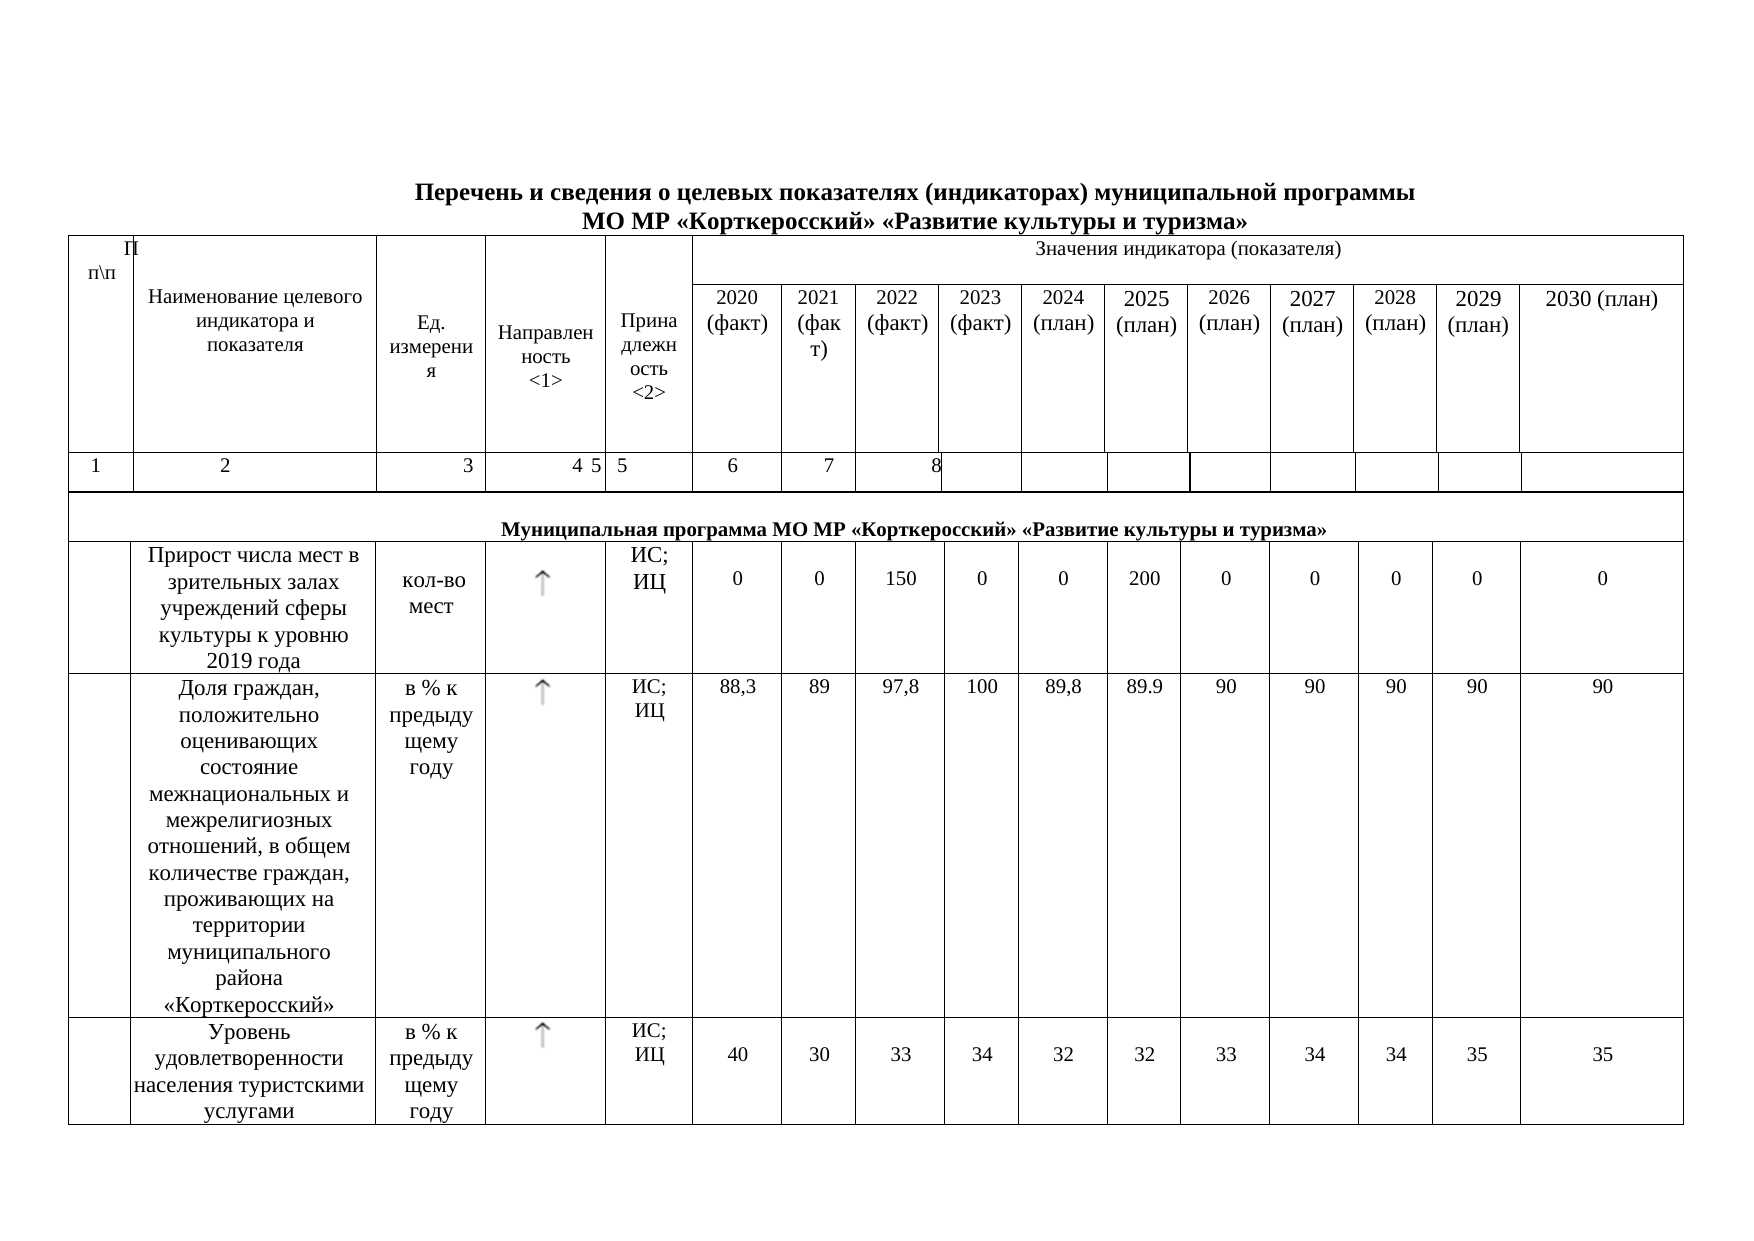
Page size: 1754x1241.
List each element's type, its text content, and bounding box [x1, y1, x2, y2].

table_cell 32 [1108, 1018, 1180, 1123]
table_cell 2021 (факт) [782, 285, 855, 452]
table_cell 8 [856, 453, 941, 491]
table_header Направленность <1> [486, 236, 605, 452]
table_cell 3 [377, 453, 485, 491]
table_cell 33 [1181, 1018, 1269, 1123]
table_cell 0 [1019, 542, 1107, 673]
table_cell в % к предыдущему году [376, 674, 485, 1017]
table_cell 2023 (факт) [939, 285, 1021, 452]
table_header Значения индикатора (показателя) [693, 236, 1683, 284]
table_cell 2 [134, 453, 376, 491]
table_cell 7 [782, 453, 855, 491]
table_cell [1108, 453, 1189, 491]
table_cell ИС; ИЦ [606, 1018, 692, 1123]
table_cell 35 [1433, 1018, 1520, 1123]
table_cell Муниципальная программа МО МР «Корткеросский» «Развитие культуры и туризма» [69, 493, 1683, 541]
table_cell в % к предыдущему году [376, 1018, 485, 1123]
table_cell 2028 (план) [1354, 285, 1436, 452]
table_cell 97,8 [856, 674, 944, 1017]
table_cell 34 [1359, 1018, 1432, 1123]
table_cell [486, 674, 605, 1017]
table_cell 6 [693, 453, 781, 491]
picture [531, 1018, 561, 1056]
table_cell 5 5 [606, 453, 692, 491]
table_cell 2029 (план) [1437, 285, 1519, 452]
table_cell [69, 1018, 130, 1123]
table_cell 90 [1359, 674, 1432, 1017]
table_cell 0 [1359, 542, 1432, 673]
table_cell 0 [782, 542, 855, 673]
table_cell [1439, 453, 1521, 491]
table_cell 2025 (план) [1105, 285, 1187, 452]
table_cell 2026 (план) [1188, 285, 1270, 452]
table_cell 89 [782, 674, 855, 1017]
table_cell 200 [1108, 542, 1180, 673]
table_cell Прирост числа мест в зрительных залах учреждений сферы культуры к уровню 2019 года [131, 542, 375, 673]
table_cell 35 [1521, 1018, 1683, 1123]
table_cell 2027 (план) [1271, 285, 1353, 452]
table_cell [942, 453, 1021, 491]
table_cell [1022, 453, 1107, 491]
table_cell 90 [1433, 674, 1520, 1017]
table_header Наименование целевого индикатора и показателя [134, 236, 376, 452]
table_cell ИС; ИЦ [606, 542, 692, 673]
table_cell 0 [945, 542, 1018, 673]
table_cell Уровень удовлетворенности населения туристскими услугами [131, 1018, 375, 1123]
table_cell 88,3 [693, 674, 781, 1017]
table_cell 89.9 [1108, 674, 1180, 1017]
table_cell 2020 (факт) [693, 285, 781, 452]
text Перечень и сведения о целевых показателях (индикаторах) муниципальной программы [118, 177, 1637, 206]
table_cell 89,8 [1019, 674, 1107, 1017]
table_cell 2030 (план) [1520, 285, 1683, 452]
table_cell [1522, 453, 1683, 491]
table_cell ИС; ИЦ [606, 674, 692, 1017]
table_cell [486, 542, 605, 673]
picture [531, 674, 561, 713]
table_cell 0 [693, 542, 781, 673]
table_cell кол-во мест [376, 542, 485, 673]
table_cell [486, 1018, 605, 1123]
table_cell 40 [693, 1018, 781, 1123]
table_cell [1271, 453, 1355, 491]
table_header Принадлежность <2> [606, 236, 692, 452]
table_cell 100 [945, 674, 1018, 1017]
table_cell 30 [782, 1018, 855, 1123]
table_cell 34 [1270, 1018, 1358, 1123]
table_cell 90 [1270, 674, 1358, 1017]
table_cell [69, 674, 130, 1017]
table_cell 150 [856, 542, 944, 673]
table_cell [1191, 453, 1270, 491]
table_cell 0 [1181, 542, 1269, 673]
table_cell Доля граждан, положительно оценивающих состояние межнациональных и межрелигиозных отношений, в общем количестве граждан, проживающих на территории муниципального района «Корткеросский» [131, 674, 375, 1017]
table_cell 1 [69, 453, 133, 491]
text МО МР «Корткеросский» «Развитие культуры и туризма» [118, 206, 1637, 235]
table_cell [69, 542, 130, 673]
table_cell 33 [856, 1018, 944, 1123]
table_cell 0 [1521, 542, 1683, 673]
table_cell 0 [1270, 542, 1358, 673]
table_cell 32 [1019, 1018, 1107, 1123]
table_cell 4 [486, 453, 605, 491]
table_cell 90 [1521, 674, 1683, 1017]
table_cell 2022 (факт) [856, 285, 938, 452]
table_header Пп\п [69, 236, 133, 452]
table_cell 34 [945, 1018, 1018, 1123]
table_cell 2024 (план) [1022, 285, 1104, 452]
table_cell 90 [1181, 674, 1269, 1017]
picture [531, 565, 561, 604]
table_cell [1356, 453, 1438, 491]
table_header Ед. измерения [377, 236, 485, 452]
table_cell 0 [1433, 542, 1520, 673]
